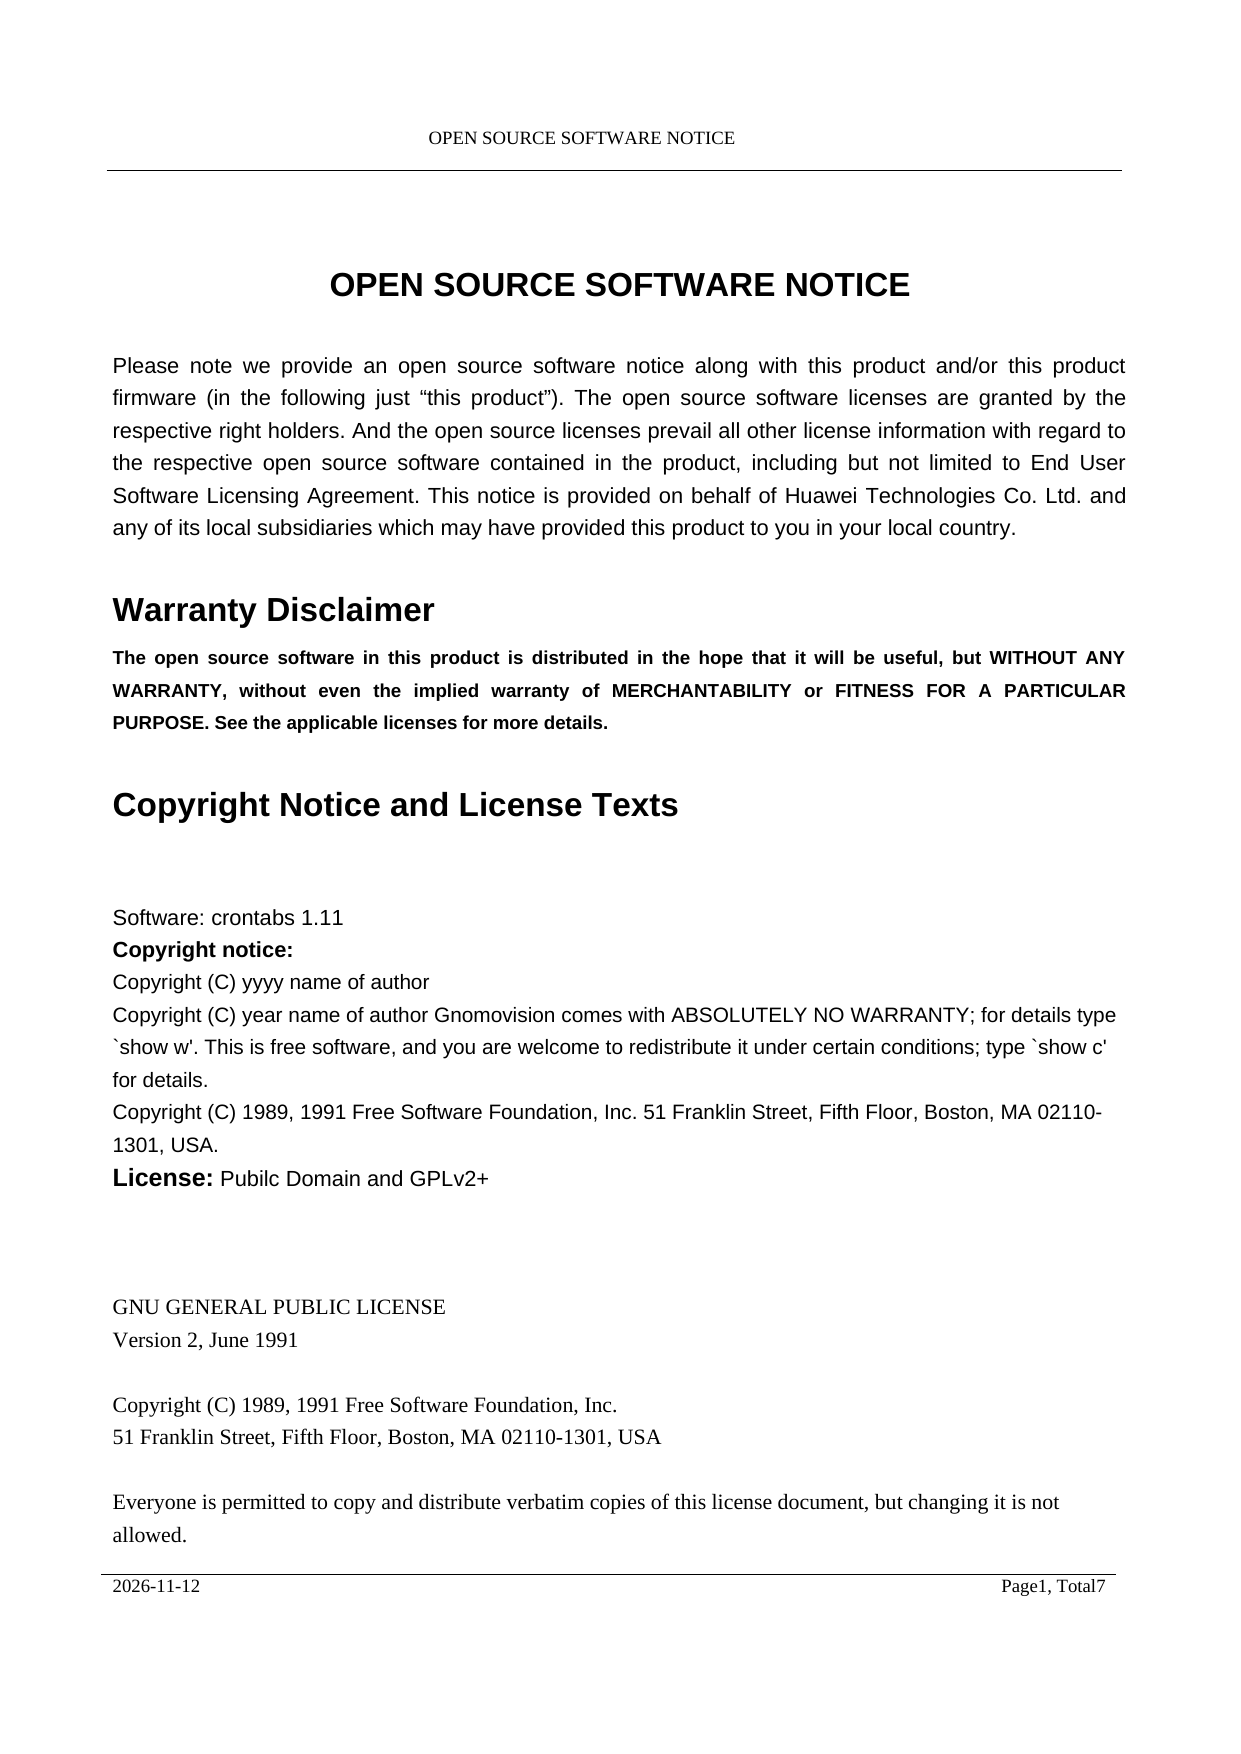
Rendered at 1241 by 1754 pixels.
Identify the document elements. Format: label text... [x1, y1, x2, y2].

text Software: crontabs 1.11 [112, 901, 1128, 933]
text Copyright notice: [112, 933, 1128, 966]
text Copyright (C) 1989, 1991 Free Software Foundation, Inc. 51 Franklin Street, Fifth Floor, Boston, MA 02110-1301, USA. [112, 1096, 1128, 1161]
text Please note we provide an open source software notice along with this product and/or this product firmware (in the following just “this product”). The open source software licenses are granted by the respective right holders. And the open source licenses prevail all other license information with regard to the respective open source software contained in the product, including but not limited to End User Software Licensing Agreement. This notice is provided on behalf of Huawei Technologies Co. Ltd. and any of its local subsidiaries which may have provided this product to you in your local country. [112, 349, 1128, 544]
text Warranty Disclaimer [112, 576, 1128, 641]
text OPEN SOURCE SOFTWARE NOTICE [112, 251, 1128, 316]
text Copyright (C) year name of author Gnomovision comes with ABSOLUTELY NO WARRANTY; for details type `show w'. This is free software, and you are welcome to redistribute it under certain conditions; type `show c' for details. [112, 998, 1128, 1096]
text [112, 1161, 1128, 1551]
text The open source software in this product is distributed in the hope that it will be useful, but WITHOUT ANY WARRANTY, without even the implied warranty of MERCHANTABILITY or FITNESS FOR A PARTICULAR PURPOSE. See the applicable licenses for more details. [112, 641, 1128, 739]
text Copyright Notice and License Texts [112, 771, 1128, 836]
text Copyright (C) yyyy name of author [112, 966, 1128, 998]
